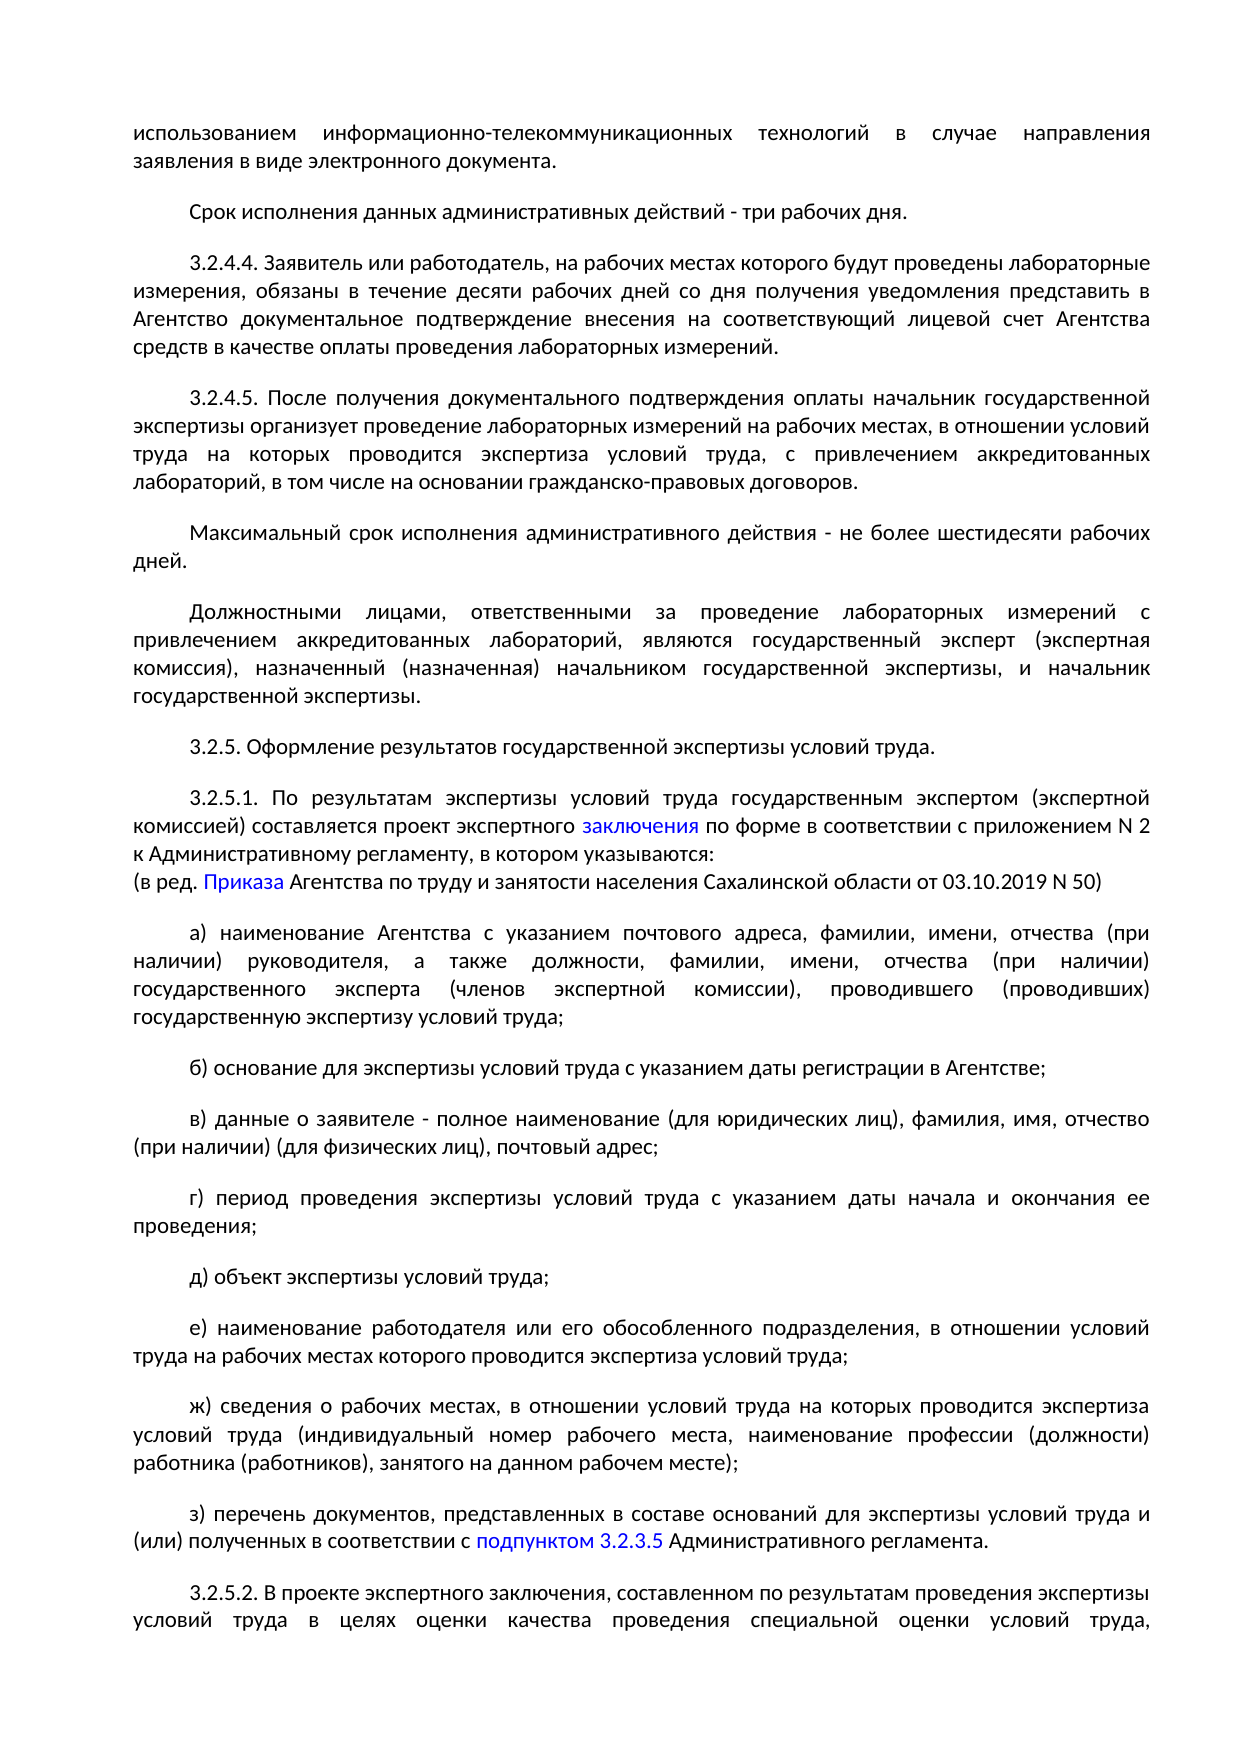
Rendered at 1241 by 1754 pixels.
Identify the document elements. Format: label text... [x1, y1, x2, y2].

text б) основание для экспертизы условий труда с указанием даты регистрации в Агентстве; [133, 1053, 1152, 1081]
text г) период проведения экспертизы условий труда с указанием даты начала и окончания ее проведения; [133, 1183, 1152, 1239]
text з) перечень документов, представленных в составе оснований для экспертизы условий труда и (или) полученных в соответствии с подпунктом 3.2.3.5 Административного регламента. [133, 1499, 1152, 1555]
text Срок исполнения данных административных действий - три рабочих дня. [133, 197, 1152, 225]
text Максимальный срок исполнения административного действия - не более шестидесяти рабочих дней. [133, 518, 1152, 574]
text 3.2.5.1. По результатам экспертизы условий труда государственным экспертом (экспертной комиссией) составляется проект экспертного заключения по форме в соответствии с приложением N 2 к Административному регламенту, в котором указываются: [133, 783, 1152, 867]
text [133, 1578, 1152, 1634]
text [133, 118, 1152, 174]
text 3.2.4.5. После получения документального подтверждения оплаты начальник государственной экспертизы организует проведение лабораторных измерений на рабочих местах, в отношении условий труда на которых проводится экспертиза условий труда, с привлечением аккредитованных лабораторий, в том числе на основании гражданско-правовых договоров. [133, 383, 1152, 495]
text д) объект экспертизы условий труда; [133, 1262, 1152, 1290]
text 3.2.4.4. Заявитель или работодатель, на рабочих местах которого будут проведены лабораторные измерения, обязаны в течение десяти рабочих дней со дня получения уведомления представить в Агентство документальное подтверждение внесения на соответствующий лицевой счет Агентства средств в качестве оплаты проведения лабораторных измерений. [133, 248, 1152, 360]
text (в ред. Приказа Агентства по труду и занятости населения Сахалинской области от 03.10.2019 N 50) [133, 867, 1152, 895]
text а) наименование Агентства с указанием почтового адреса, фамилии, имени, отчества (при наличии) руководителя, а также должности, фамилии, имени, отчества (при наличии) государственного эксперта (членов экспертной комиссии), проводившего (проводивших) государственную экспертизу условий труда; [133, 918, 1152, 1030]
text в) данные о заявителе - полное наименование (для юридических лиц), фамилия, имя, отчество (при наличии) (для физических лиц), почтовый адрес; [133, 1104, 1152, 1160]
text ж) сведения о рабочих местах, в отношении условий труда на которых проводится экспертиза условий труда (индивидуальный номер рабочего места, наименование профессии (должности) работника (работников), занятого на данном рабочем месте); [133, 1392, 1152, 1476]
text 3.2.5. Оформление результатов государственной экспертизы условий труда. [133, 732, 1152, 760]
text Должностными лицами, ответственными за проведение лабораторных измерений с привлечением аккредитованных лабораторий, являются государственный эксперт (экспертная комиссия), назначенный (назначенная) начальником государственной экспертизы, и начальник государственной экспертизы. [133, 597, 1152, 709]
text е) наименование работодателя или его обособленного подразделения, в отношении условий труда на рабочих местах которого проводится экспертиза условий труда; [133, 1313, 1152, 1369]
